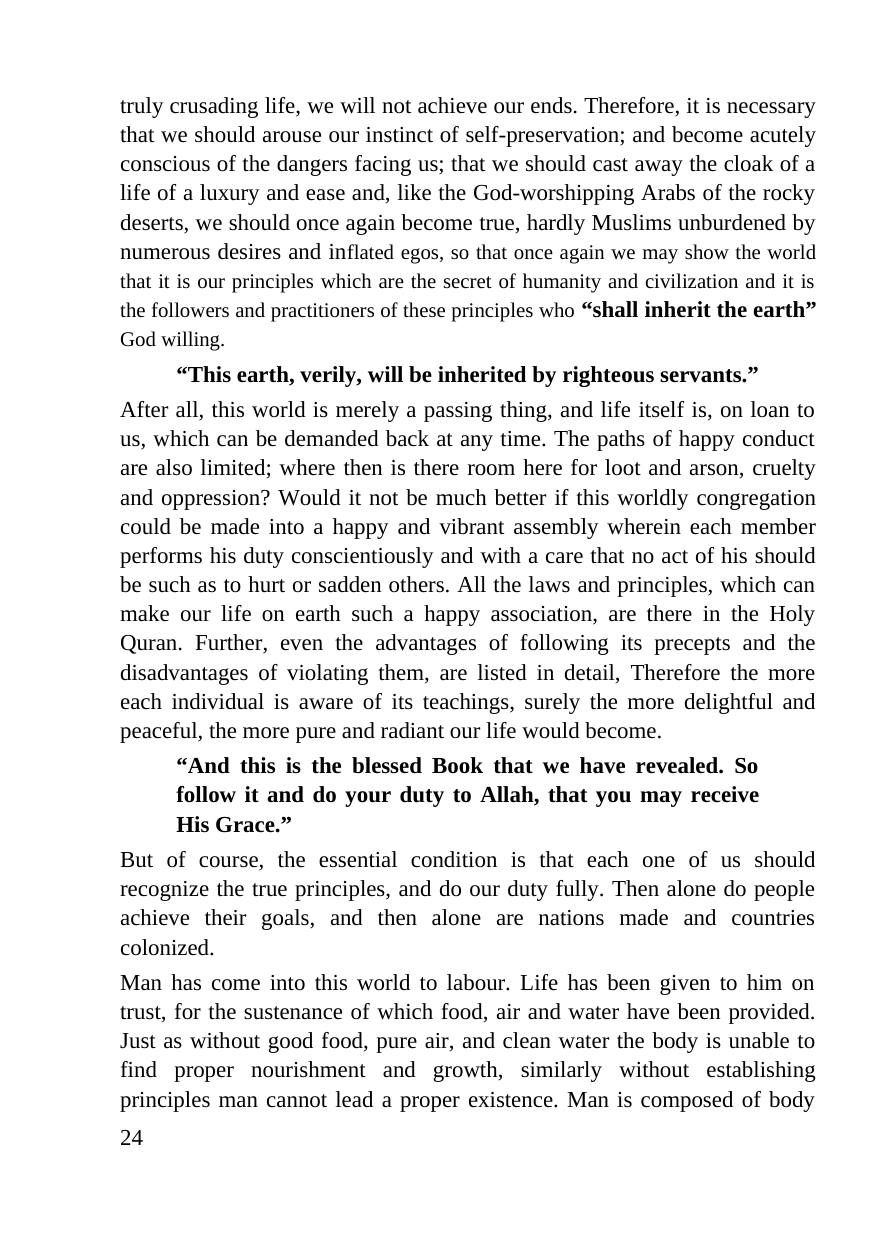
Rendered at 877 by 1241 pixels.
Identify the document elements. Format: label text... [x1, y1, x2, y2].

text “This earth, verily, will be inherited by righteous servants.” [176, 359, 760, 388]
text “And this is the blessed Book that we have revealed. So follow it and do your duty to Allah, that you may receive His Grace.” [176, 750, 760, 838]
text But of course, the essential condition is that each one of us should recognize the true principles, and do our duty fully. Then alone do people achieve their goals, and then alone are nations made and countries colonized. [120, 844, 817, 961]
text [120, 967, 817, 1113]
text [120, 90, 817, 352]
text After all, this world is merely a passing thing, and life itself is, on loan to us, which can be demanded back at any time. The paths of happy conduct are also limited; where then is there room here for loot and arson, cruelty and oppression? Would it not be much better if this worldly congregation could be made into a happy and vibrant assembly wherein each member performs his duty conscientiously and with a care that no act of his should be such as to hurt or sadden others. All the laws and principles, which can make our life on earth such a happy association, are there in the Holy Quran. Further, even the advantages of following its precepts and the disadvantages of violating them, are listed in detail, Therefore the more each individual is aware of its teachings, surely the more delightful and peaceful, the more pure and radiant our life would become. [120, 394, 817, 744]
